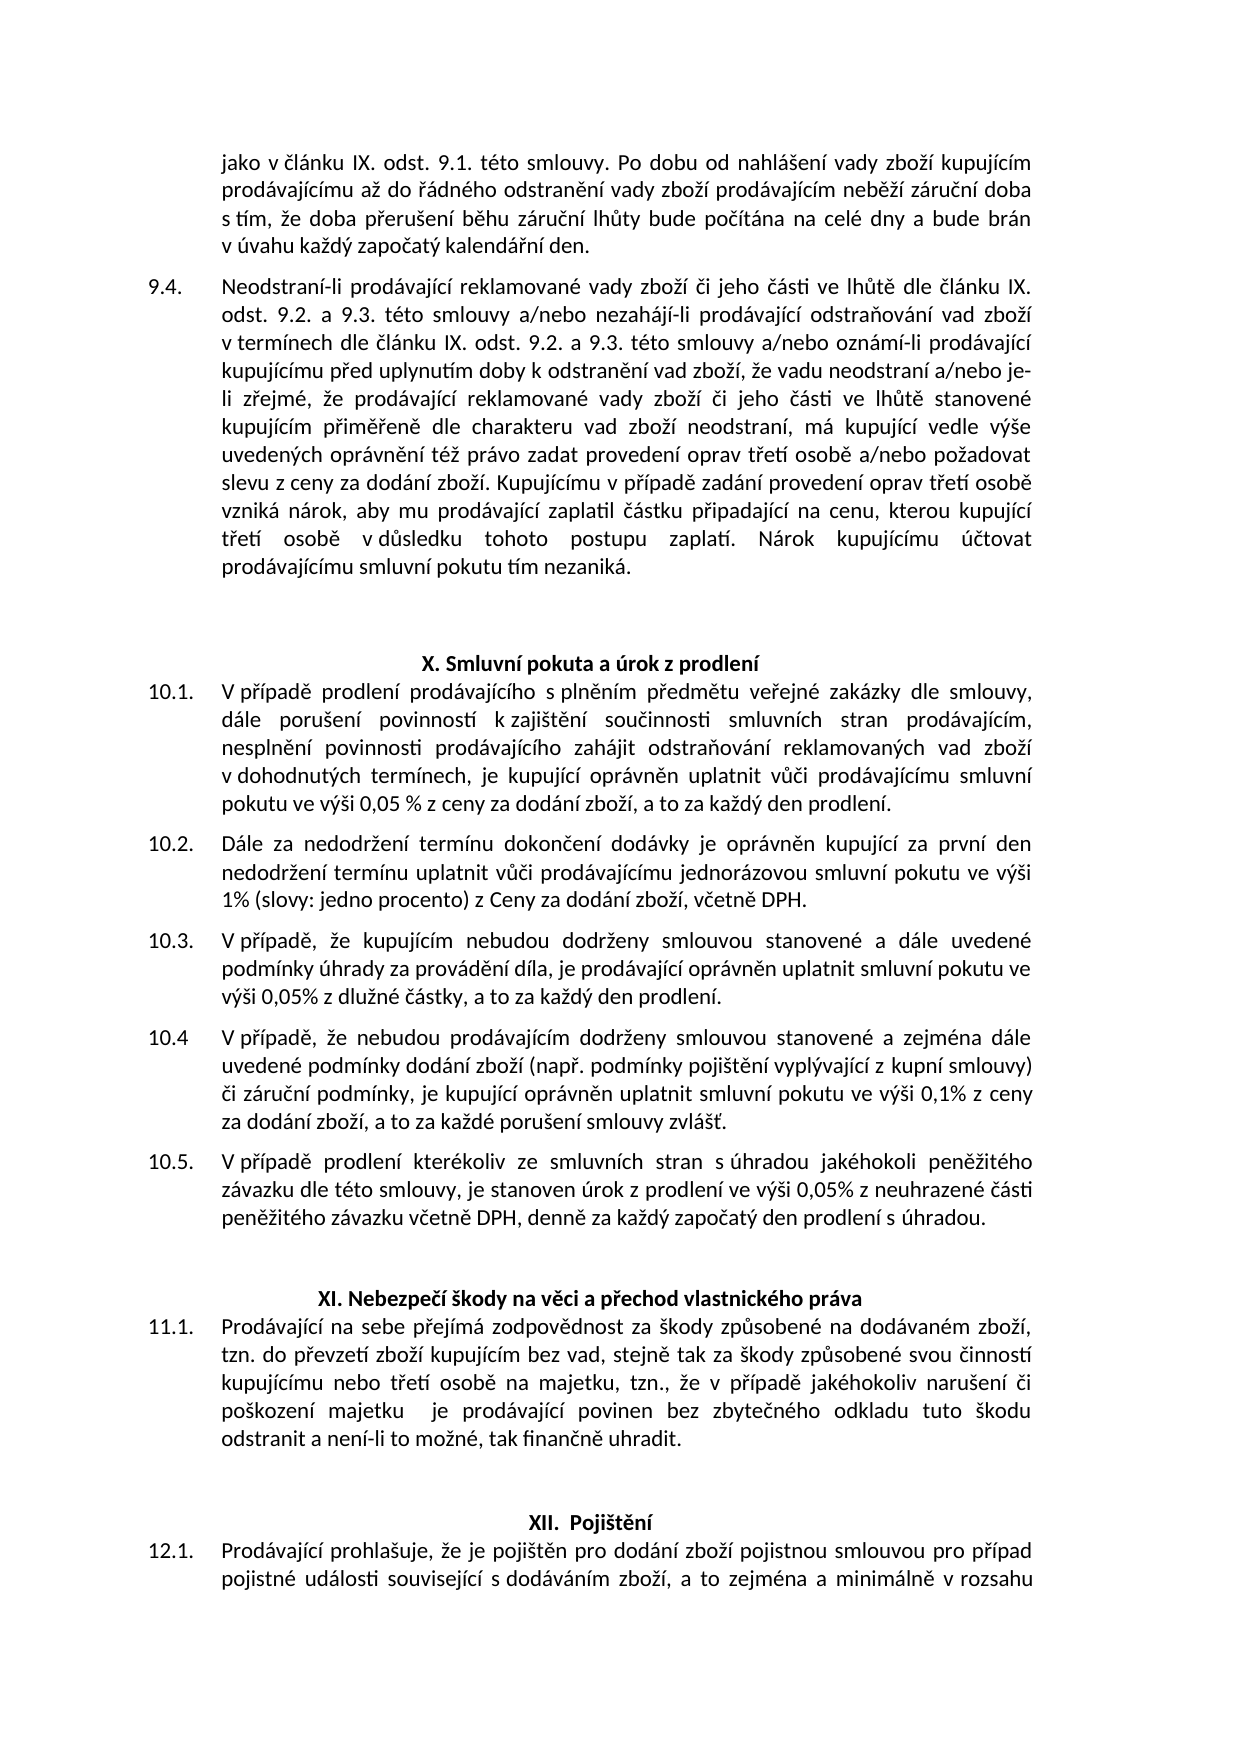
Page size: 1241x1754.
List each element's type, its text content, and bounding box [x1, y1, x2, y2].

text 10.5. V případě prodlení kterékoliv ze smluvních stran s úhradou jakéhokoli peněžitého závazku dle této smlouvy, je stanoven úrok z prodlení ve výši 0,05% z neuhrazené části peněžitého závazku včetně DPH, denně za každý započatý den prodlení s úhradou. [148, 1147, 1033, 1231]
text 10.1. V případě prodlení prodávajícího s plněním předmětu veřejné zakázky dle smlouvy, dále porušení povinností k zajištění součinnosti smluvních stran prodávajícím, nesplnění povinnosti prodávajícího zahájit odstraňování reklamovaných vad zboží v dohodnutých termínech, je kupující oprávněn uplatnit vůči prodávajícímu smluvní pokutu ve výši 0,05 % z ceny za dodání zboží, a to za každý den prodlení. [148, 677, 1033, 817]
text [148, 1537, 1033, 1593]
text X. Smluvní pokuta a úrok z prodlení [148, 649, 1033, 677]
text 9.4. Neodstraní-li prodávající reklamované vady zboží či jeho části ve lhůtě dle článku IX. odst. 9.2. a 9.3. této smlouvy a/nebo nezahájí-li prodávající odstraňování vad zboží v termínech dle článku IX. odst. 9.2. a 9.3. této smlouvy a/nebo oznámí-li prodávající kupujícímu před uplynutím doby k odstranění vad zboží, že vadu neodstraní a/nebo je-li zřejmé, že prodávající reklamované vady zboží či jeho části ve lhůtě stanovené kupujícím přiměřeně dle charakteru vad zboží neodstraní, má kupující vedle výše uvedených oprávnění též právo zadat provedení oprav třetí osobě a/nebo požadovat slevu z ceny za dodání zboží. Kupujícímu v případě zadání provedení oprav třetí osobě vzniká nárok, aby mu prodávající zaplatil částku připadající na cenu, kterou kupující třetí osobě v důsledku tohoto postupu zaplatí. Nárok kupujícímu účtovat prodávajícímu smluvní pokutu tím nezaniká. [148, 272, 1033, 580]
text 10.3. V případě, že kupujícím nebudou dodrženy smlouvou stanovené a dále uvedené podmínky úhrady za provádění díla, je prodávající oprávněn uplatnit smluvní pokutu ve výši 0,05% z dlužné částky, a to za každý den prodlení. [148, 926, 1033, 1010]
text XI. Nebezpečí škody na věci a přechod vlastnického práva [148, 1284, 1033, 1312]
text XII. Pojištění [148, 1508, 1033, 1537]
text 10.2. Dále za nedodržení termínu dokončení dodávky je oprávněn kupující za první den nedodržení termínu uplatnit vůči prodávajícímu jednorázovou smluvní pokutu ve výši 1% (slovy: jedno procento) z Ceny za dodání zboží, včetně DPH. [148, 829, 1033, 914]
text 11.1. Prodávající na sebe přejímá zodpovědnost za škody způsobené na dodávaném zboží, tzn. do převzetí zboží kupujícím bez vad, stejně tak za škody způsobené svou činností kupujícímu nebo třetí osobě na majetku, tzn., že v případě jakéhokoliv narušení či poškození majetku je prodávající povinen bez zbytečného odkladu tuto škodu odstranit a není-li to možné, tak finančně uhradit. [148, 1312, 1033, 1452]
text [148, 148, 1033, 260]
text 10.4 V případě, že nebudou prodávajícím dodrženy smlouvou stanovené a zejména dále uvedené podmínky dodání zboží (např. podmínky pojištění vyplývající z kupní smlouvy) či záruční podmínky, je kupující oprávněn uplatnit smluvní pokutu ve výši 0,1% z ceny za dodání zboží, a to za každé porušení smlouvy zvlášť. [148, 1023, 1033, 1135]
